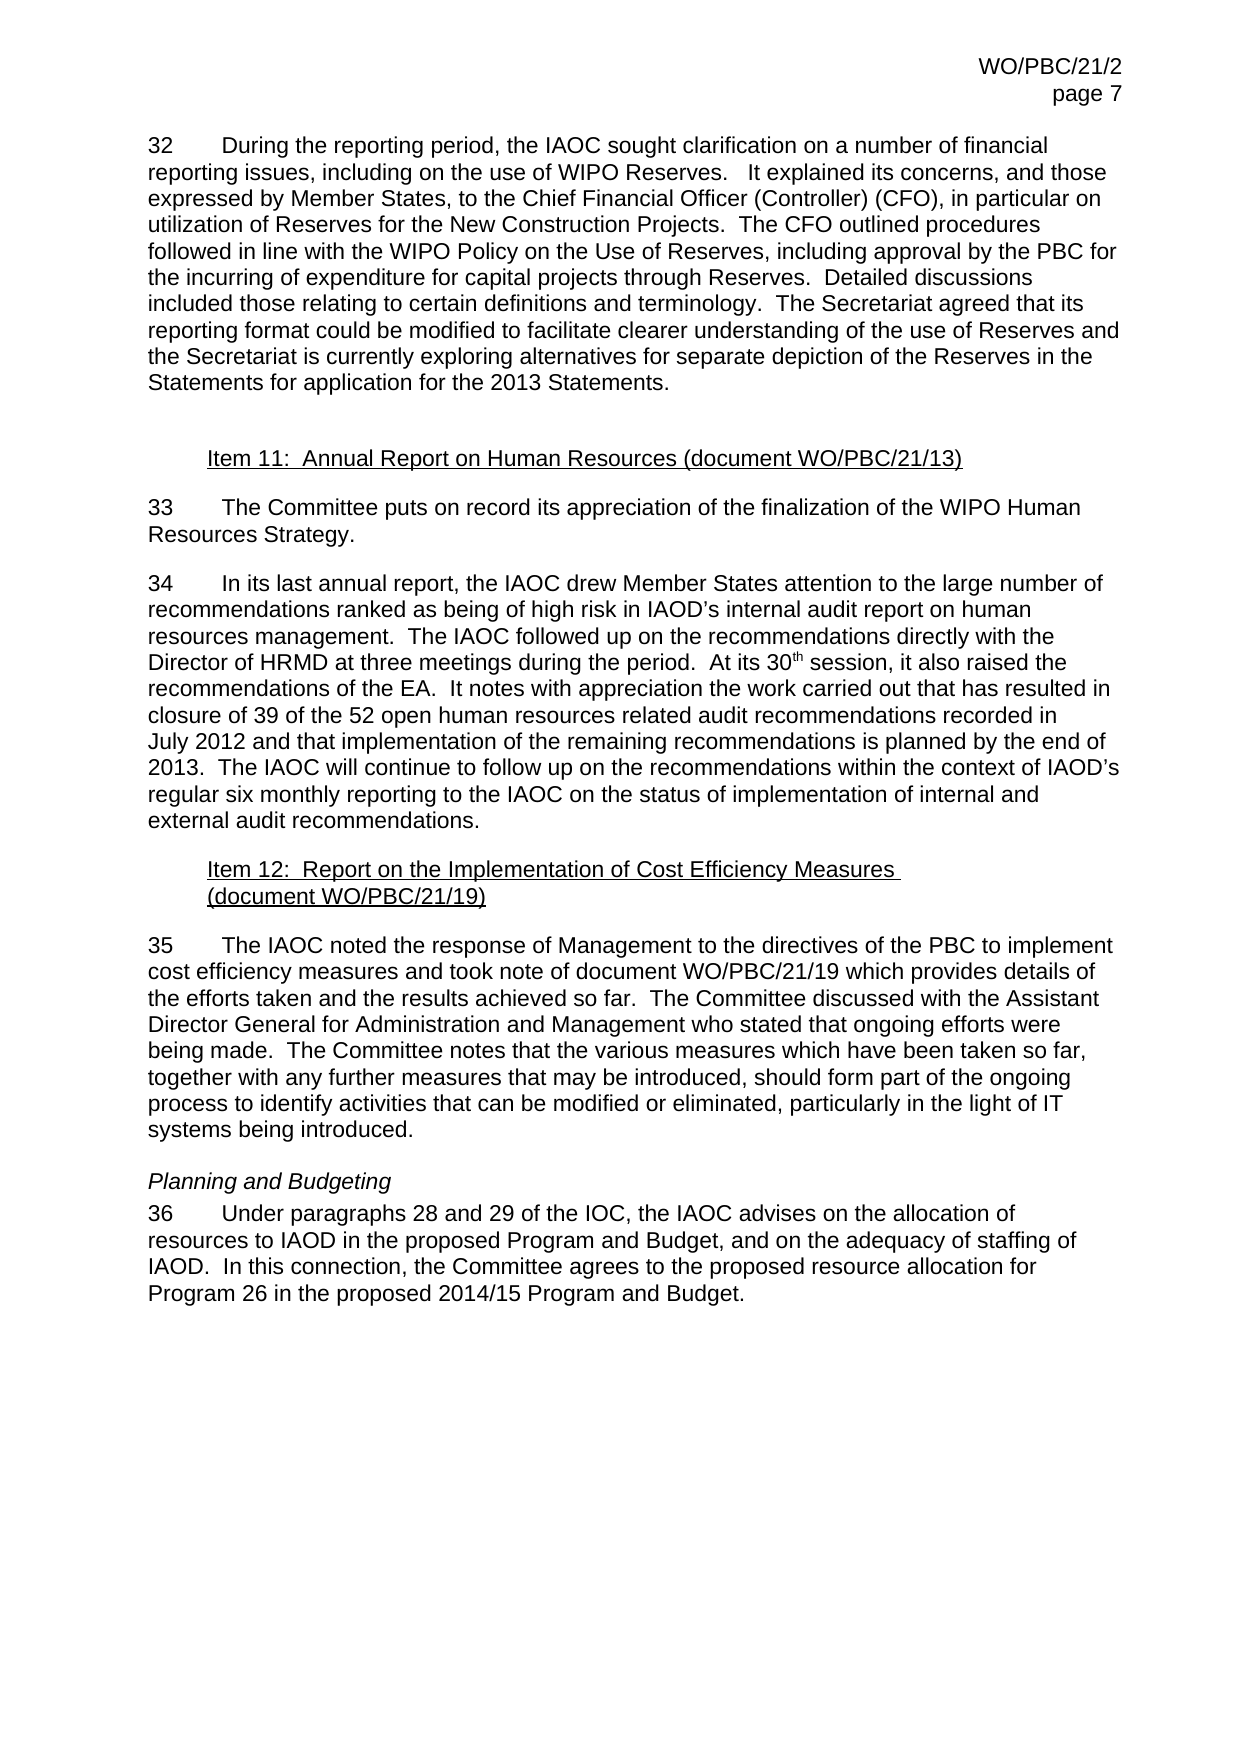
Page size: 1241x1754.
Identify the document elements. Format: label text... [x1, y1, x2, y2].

text The Committee puts on record its appreciation of the finalization of the WIPO Human Resources Strategy. [148, 494, 1122, 547]
text Item 12: Report on the Implementation of Cost Efficiency Measures (document WO/PBC/21/19) [207, 856, 1078, 909]
text During the reporting period, the IAOC sought clarification on a number of financial reporting issues, including on the use of WIPO Reserves. It explained its concerns, and those expressed by Member States, to the Chief Financial Officer (Controller) (CFO), in particular on utilization of Reserves for the New Construction Projects. The CFO outlined procedures followed in line with the WIPO Policy on the Use of Reserves, including approval by the PBC for the incurring of expenditure for capital projects through Reserves. Detailed discussions included those relating to certain definitions and terminology. The Secretariat agreed that its reporting format could be modified to facilitate clearer understanding of the use of Reserves and the Secretariat is currently exploring alternatives for separate depiction of the Reserves in the Statements for application for the 2013 Statements. [148, 132, 1122, 422]
text Under paragraphs 28 and 29 of the IOC, the IAOC advises on the allocation of resources to IAOD in the proposed Program and Budget, and on the adequacy of staffing of IAOD. In this connection, the Committee agrees to the proposed resource allocation for Program 26 in the proposed 2014/15 Program and Budget. [148, 1200, 1122, 1306]
text In its last annual report, the IAOC drew Member States attention to the large number of recommendations ranked as being of high risk in IAOD’s internal audit report on human resources management. The IAOC followed up on the recommendations directly with the Director of HRMD at three meetings during the period. At its 30th session, it also raised the recommendations of the EA. It notes with appreciation the work carried out that has resulted in closure of 39 of the 52 open human resources related audit recommendations recorded in July 2012 and that implementation of the remaining recommendations is planned by the end of 2013. The IAOC will continue to follow up on the recommendations within the context of IAOD’s regular six monthly reporting to the IAOC on the status of implementation of internal and external audit recommendations. [148, 570, 1122, 833]
text The IAOC noted the response of Management to the directives of the PBC to implement cost efficiency measures and took note of document WO/PBC/21/19 which provides details of the efforts taken and the results achieved so far. The Committee discussed with the Assistant Director General for Administration and Management who stated that ongoing efforts were being made. The Committee notes that the various measures which have been taken so far, together with any further measures that may be introduced, should form part of the ongoing process to identify activities that can be modified or eliminated, particularly in the light of IT systems being introduced. [148, 932, 1122, 1143]
text Item 11: Annual Report on Human Resources (document WO/PBC/21/13) [207, 445, 1063, 471]
subtitle Planning and Budgeting [148, 1168, 1122, 1194]
